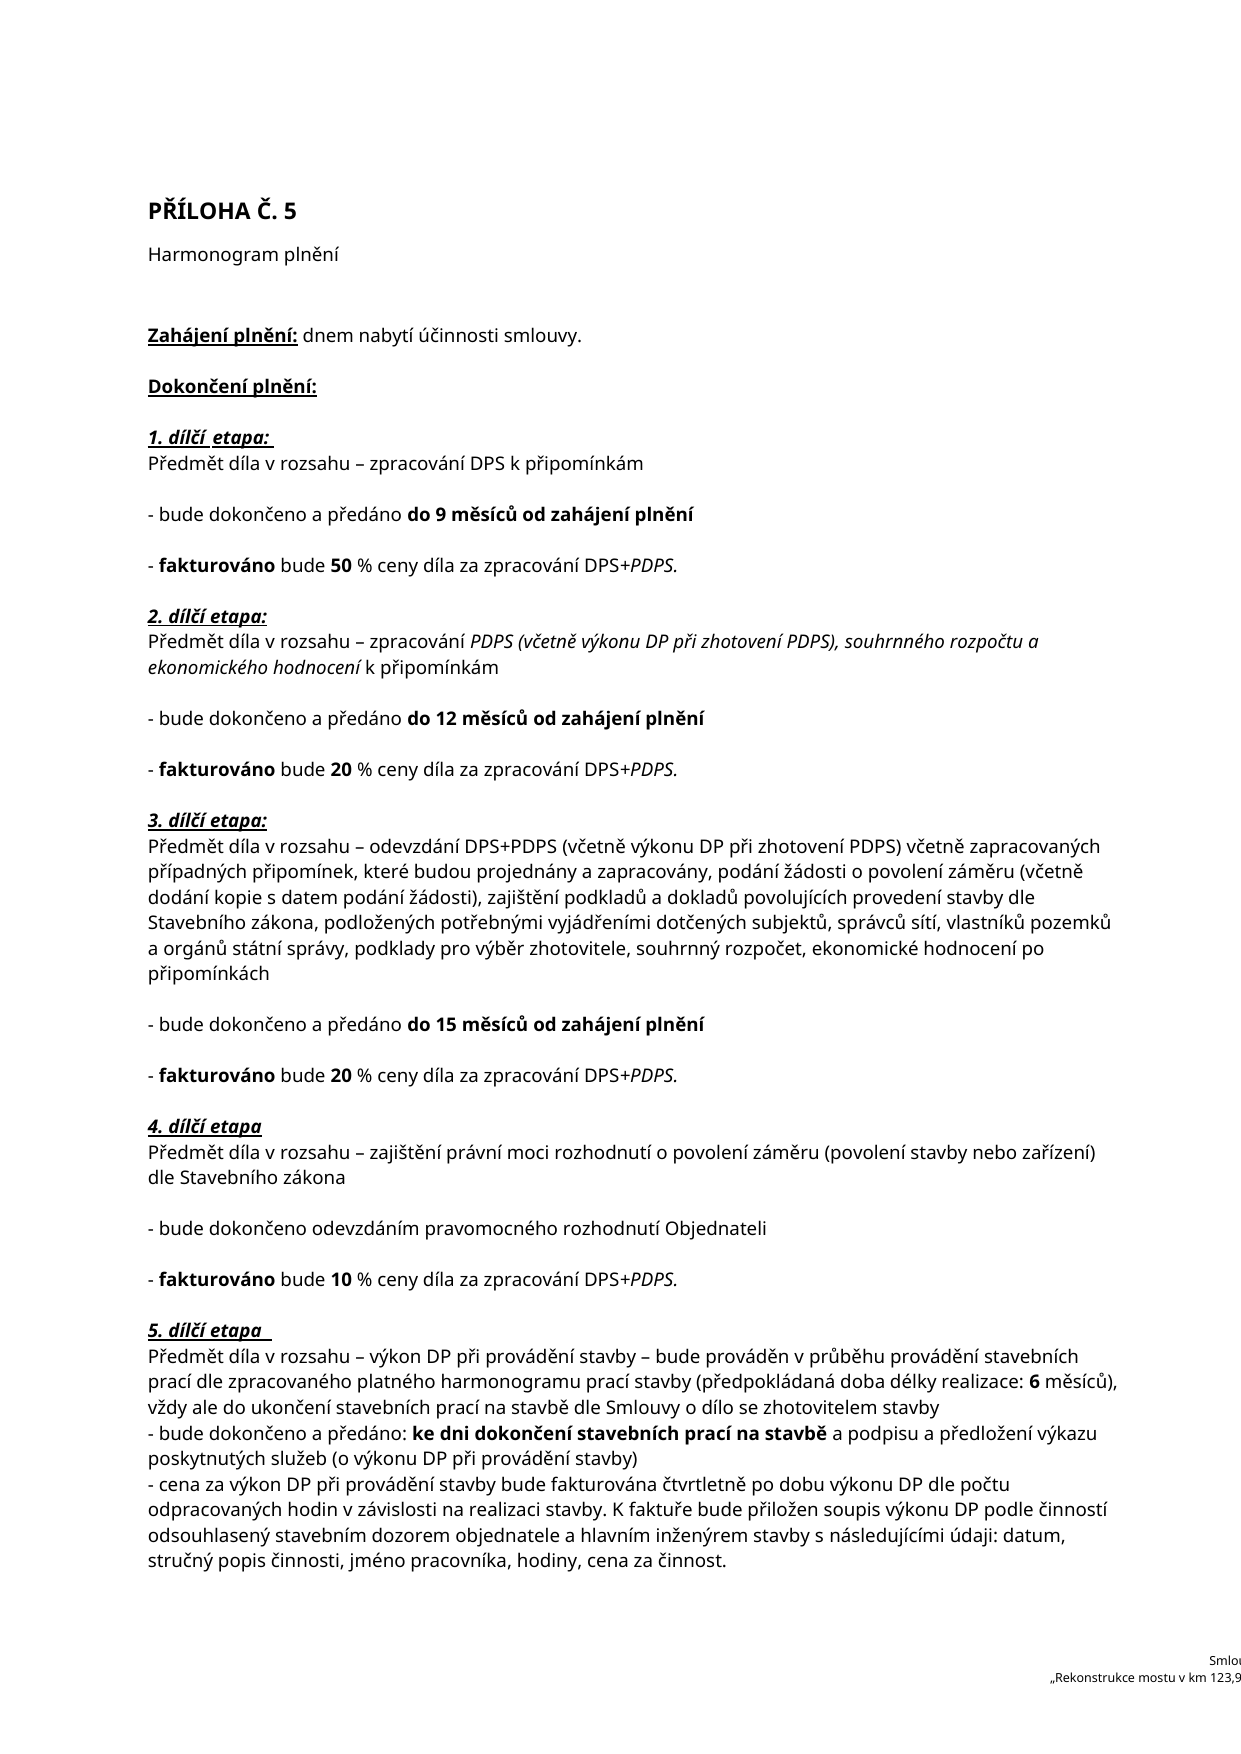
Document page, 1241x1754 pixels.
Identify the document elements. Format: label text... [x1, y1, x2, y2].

text - bude dokončeno a předáno do 9 měsíců od zahájení plnění [148, 501, 1122, 527]
text - bude dokončeno a předáno do 12 měsíců od zahájení plnění [148, 705, 1122, 731]
text Harmonogram plnění [148, 241, 1122, 267]
text 3. dílčí etapa: [148, 807, 1122, 833]
text Předmět díla v rozsahu – odevzdání DPS+PDPS (včetně výkonu DP při zhotovení PDPS) včetně zapracovaných případných připomínek, které budou projednány a zapracovány, podání žádosti o povolení záměru (včetně dodání kopie s datem podání žádosti), zajištění podkladů a dokladů povolujících provedení stavby dle Stavebního zákona, podložených potřebnými vyjádřeními dotčených subjektů, správců sítí, vlastníků pozemků a orgánů státní správy, podklady pro výběr zhotovitele, souhrnný rozpočet, ekonomické hodnocení po připomínkách [148, 833, 1122, 986]
text 4. dílčí etapa [148, 1114, 1122, 1139]
text - fakturováno bude 50 % ceny díla za zpracování DPS+PDPS. [148, 552, 1122, 578]
text Předmět díla v rozsahu – výkon DP při provádění stavby – bude prováděn v průběhu provádění stavebních prací dle zpracovaného platného harmonogramu prací stavby (předpokládaná doba délky realizace: 6 měsíců), vždy ale do ukončení stavebních prací na stavbě dle Smlouvy o dílo se zhotovitelem stavby [148, 1343, 1122, 1420]
text - bude dokončeno a předáno: ke dni dokončení stavebních prací na stavbě a podpisu a předložení výkazu poskytnutých služeb (o výkonu DP při provádění stavby) [148, 1420, 1122, 1471]
text - fakturováno bude 20 % ceny díla za zpracování DPS+PDPS. [148, 756, 1122, 782]
text Předmět díla v rozsahu – zajištění právní moci rozhodnutí o povolení záměru (povolení stavby nebo zařízení) dle Stavebního zákona [148, 1139, 1122, 1190]
text Předmět díla v rozsahu – zpracování DPS k připomínkám [148, 450, 1122, 476]
text - cena za výkon DP při provádění stavby bude fakturována čtvrtletně po dobu výkonu DP dle počtu odpracovaných hodin v závislosti na realizaci stavby. K faktuře bude přiložen soupis výkonu DP podle činností odsouhlasený stavebním dozorem objednatele a hlavním inženýrem stavby s následujícími údaji: datum, stručný popis činnosti, jméno pracovníka, hodiny, cena za činnost. [148, 1471, 1122, 1573]
text - bude dokončeno odevzdáním pravomocného rozhodnutí Objednateli [148, 1216, 1122, 1241]
text 1. dílčí etapa: [148, 424, 1122, 450]
text 2. dílčí etapa: [148, 603, 1122, 629]
text 5. dílčí etapa [148, 1318, 1122, 1343]
text - fakturováno bude 10 % ceny díla za zpracování DPS+PDPS. [148, 1267, 1122, 1292]
text Dokončení plnění: [148, 373, 1122, 399]
text Předmět díla v rozsahu – zpracování PDPS (včetně výkonu DP při zhotovení PDPS), souhrnného rozpočtu a ekonomického hodnocení k připomínkám [148, 629, 1122, 680]
text - fakturováno bude 20 % ceny díla za zpracování DPS+PDPS. [148, 1063, 1122, 1088]
text - bude dokončeno a předáno do 15 měsíců od zahájení plnění [148, 1012, 1122, 1037]
text Zahájení plnění: dnem nabytí účinnosti smlouvy. [148, 322, 1122, 348]
text Příloha č. 5 [148, 194, 1122, 226]
